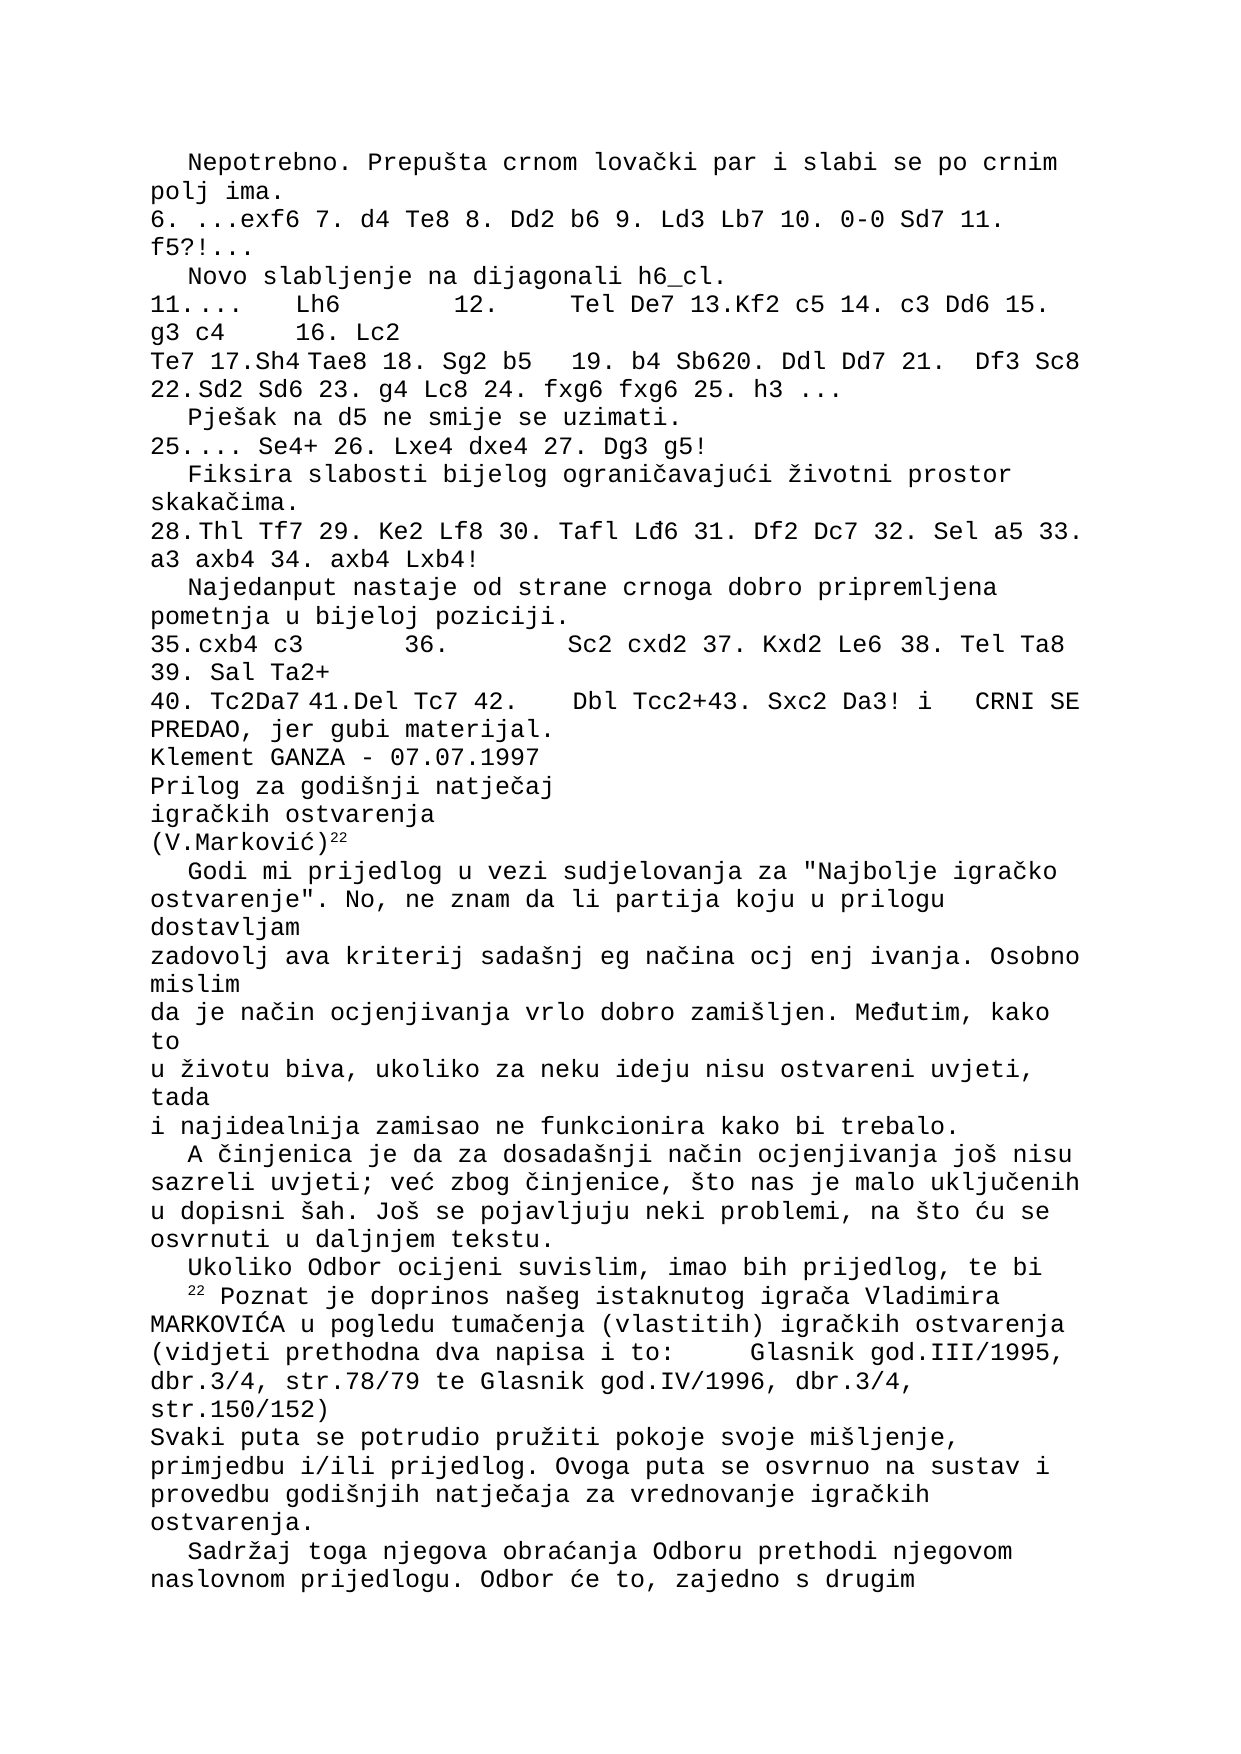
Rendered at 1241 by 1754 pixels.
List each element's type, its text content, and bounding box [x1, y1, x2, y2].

text Pješak na d5 ne smije se uzimati. [150, 405, 1090, 433]
text 22 Poznat je doprinos našeg istaknutog igrača Vladimira MARKOVIĆA u pogledu tumačenja (vlastitih) igračkih ostvarenja (vidjeti prethodna dva napisa i to: Glasnik god.III/1995, [150, 1283, 1090, 1368]
text 28. Thl Tf7 29. Ke2 Lf8 30. Tafl Lđ6 31. Df2 Dc7 32. Sel a5 33. a3 axb4 34. axb4 Lxb4! [150, 518, 1090, 575]
text dbr.3/4, str.78/79 te Glasnik god.IV/1996, dbr.3/4, str.150/152) Svaki puta se potrudio pružiti pokoje svoje mišljenje, primjedbu i/ili prijedlog. Ovoga puta se osvrnuo na sustav i provedbu godišnjih natječaja za vrednovanje igračkih ostvarenja. [150, 1368, 1090, 1538]
text A činjenica je da za dosadašnji način ocjenjivanja još nisu sazreli uvjeti; već zbog činjenice, što nas je malo uključenih u dopisni šah. Još se pojavljuju neki problemi, na što ću se osvrnuti u daljnjem tekstu. [150, 1142, 1090, 1255]
text PREDAO, jer gubi materijal. [150, 717, 1090, 745]
text Klement GANZA - 07.07.1997 [150, 745, 1090, 773]
text Prilog za godišnji natječaj igračkih ostvarenja [150, 773, 1090, 830]
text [150, 1538, 1090, 1595]
text (V.Marković)22 [150, 830, 1090, 858]
text Godi mi prijedlog u vezi sudjelovanja za "Najbolje igračko ostvarenje". No, ne znam da li partija koju u prilogu dostavljam zadovolj ava kriterij sadašnj eg načina ocj enj ivanja. Osobno mislim da je način ocjenjivanja vrlo dobro zamišljen. Međutim, kako to u životu biva, ukoliko za neku ideju nisu ostvareni uvjeti, tada i najidealnija zamisao ne funkcionira kako bi trebalo. [150, 858, 1090, 1142]
text 40. Tc2 Da7 41. Del Tc7 42. Dbl Tcc2+ 43. Sxc2 Da3! i CRNI SE [150, 688, 1090, 717]
text 22. Sd2 Sd6 23. g4 Lc8 24. fxg6 fxg6 25. h3 ... [150, 377, 1090, 405]
text 11. ... Lh6 12. Tel De7 13. Kf2 c5 14. c3 Dd6 15. g3 c4 16. Lc2 [150, 292, 1090, 348]
text 25. ... Se4+ 26. Lxe4 dxe4 27. Dg3 g5! [150, 433, 1090, 462]
text Te7 17. Sh4 Tae8 18. Sg2 b5 19. b4 Sb6 20. Ddl Dd7 21. Df3 Sc8 [150, 348, 1090, 377]
text Fiksira slabosti bijelog ograničavajući životni prostor skakačima. [150, 462, 1090, 518]
text Novo slabljenje na dijagonali h6_cl. [150, 263, 1090, 292]
text 6. ...exf6 7. d4 Te8 8. Dd2 b6 9. Ld3 Lb7 10. 0-0 Sd7 11. f5?!... [150, 207, 1090, 263]
text Nepotrebno. Prepušta crnom lovački par i slabi se po crnim polj ima. [150, 150, 1090, 207]
text 35. cxb4 c3 36. Sc2 cxd2 37. Kxd2 Le6 38. Tel Ta8 39. Sal Ta2+ [150, 632, 1090, 688]
text Najedanput nastaje od strane crnoga dobro pripremljena pometnja u bijeloj poziciji. [150, 575, 1090, 632]
text Ukoliko Odbor ocijeni suvislim, imao bih prijedlog, te bi [150, 1255, 1090, 1283]
